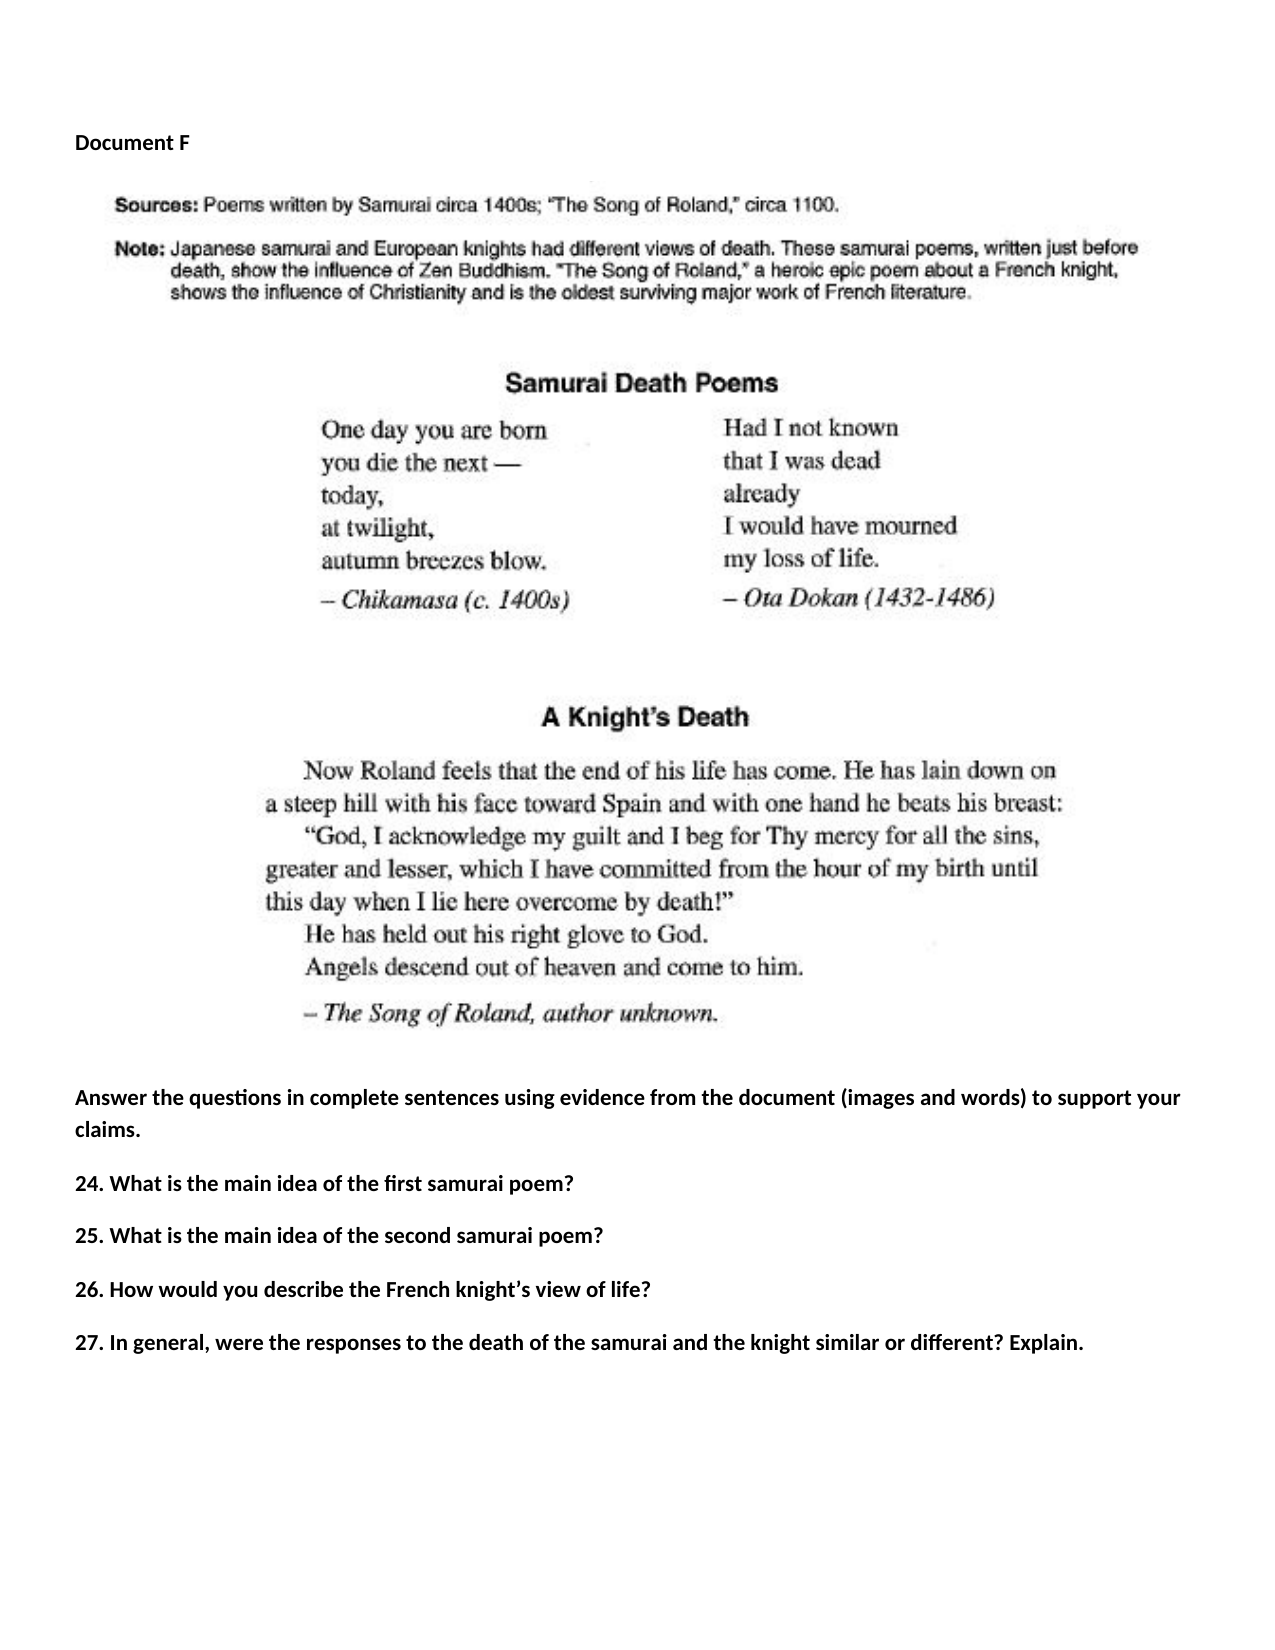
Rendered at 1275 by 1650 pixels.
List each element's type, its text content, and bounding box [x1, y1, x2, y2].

text 26. How would you describe the French knight’s view of life? [75, 1275, 1200, 1303]
picture [75, 181, 1161, 1059]
text 27. In general, were the responses to the death of the samurai and the knight similar or different? Explain. [75, 1328, 1200, 1356]
text Document F [75, 128, 1200, 156]
text Answer the questions in complete sentences using evidence from the document (images and words) to support your claims. [75, 1083, 1200, 1144]
text 24. What is the main idea of the first samurai poem? [75, 1169, 1200, 1197]
text 25. What is the main idea of the second samurai poem? [75, 1222, 1200, 1250]
